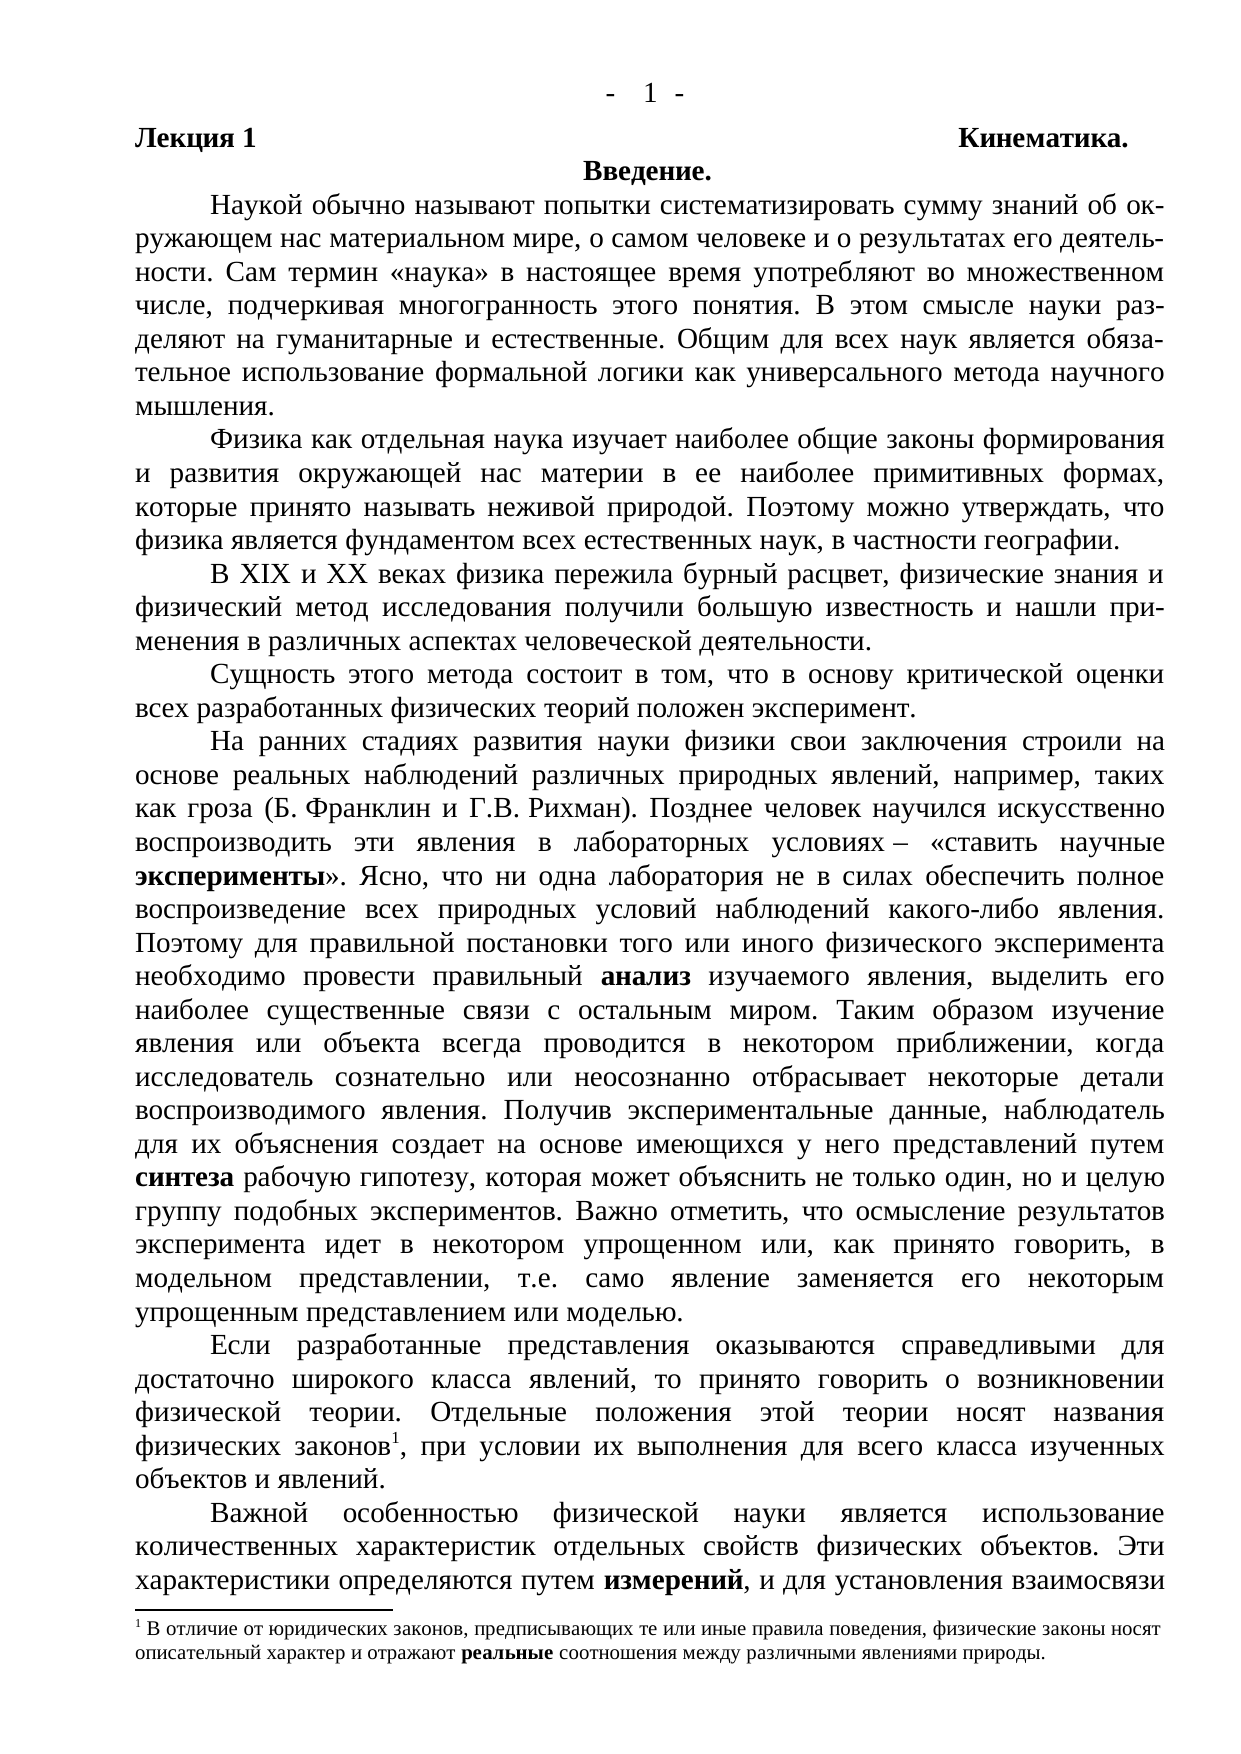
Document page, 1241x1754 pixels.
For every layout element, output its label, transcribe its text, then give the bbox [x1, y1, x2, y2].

text В ХIX и ХХ веках физика пережила бурный расцвет, физические знания и физический метод исследования получили большую известность и нашли при-менения в различных аспектах человеческой деятельности. [135, 556, 1165, 657]
text Сущность этого метода состоит в том, что в основу критической оценки всех разработанных физических теорий положен эксперимент. [135, 657, 1165, 724]
text Физика как отдельная наука изучает наиболее общие законы формирования и развития окружающей нас материи в ее наиболее примитивных формах, которые принято называть неживой природой. Поэтому можно утверждать, что физика является фундаментом всех естественных наук, в частности географии. [135, 422, 1165, 556]
text Введение. [135, 153, 1165, 187]
text Наукой обычно называют попытки систематизировать сумму знаний об ок-ружающем нас материальном мире, о самом человеке и о результатах его деятель-ности. Сам термин «наука» в настоящее время употребляют во множественном числе, подчеркивая многогранность этого понятия. В этом смысле науки раз-деляют на гуманитарные и естественные. Общим для всех наук является обяза-тельное использование формальной логики как универсального метода научного мышления. [135, 187, 1165, 422]
text На ранних стадиях развития науки физики свои заключения строили на основе реальных наблюдений различных природных явлений, например, таких как гроза (Б. Франклин и Г.В. Рихман). Позднее человек научился искусственно воспроизводить эти явления в лабораторных условиях – «ставить научные эксперименты». Ясно, что ни одна лаборатория не в силах обеспечить полное воспроизведение всех природных условий наблюдений какого-либо явления. Поэтому для правильной постановки того или иного физического эксперимента необходимо провести правильный анализ изучаемого явления, выделить его наиболее существенные связи с остальным миром. Таким образом изучение явления или объекта всегда проводится в некотором приближении, когда исследователь сознательно или неосознанно отбрасывает некоторые детали воспроизводимого явления. Получив экспериментальные данные, наблюдатель для их объяснения создает на основе имеющихся у него представлений путем синтеза рабочую гипотезу, которая может объяснить не только один, но и целую группу подобных экспериментов. Важно отметить, что осмысление результатов эксперимента идет в некотором упрощенном или, как принято говорить, в модельном представлении, т.е. само явление заменяется его некоторым упрощенным представлением или моделью. [135, 724, 1165, 1327]
text Лекция 1 Кинематика. [135, 120, 1165, 153]
text Если разработанные представления оказываются справедливыми для достаточно широкого класса явлений, то принято говорить о возникновении физической теории. Отдельные положения этой теории носят названия физических законов, при условии их выполнения для всего класса изученных объектов и явлений. [135, 1327, 1165, 1495]
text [135, 1495, 1165, 1596]
